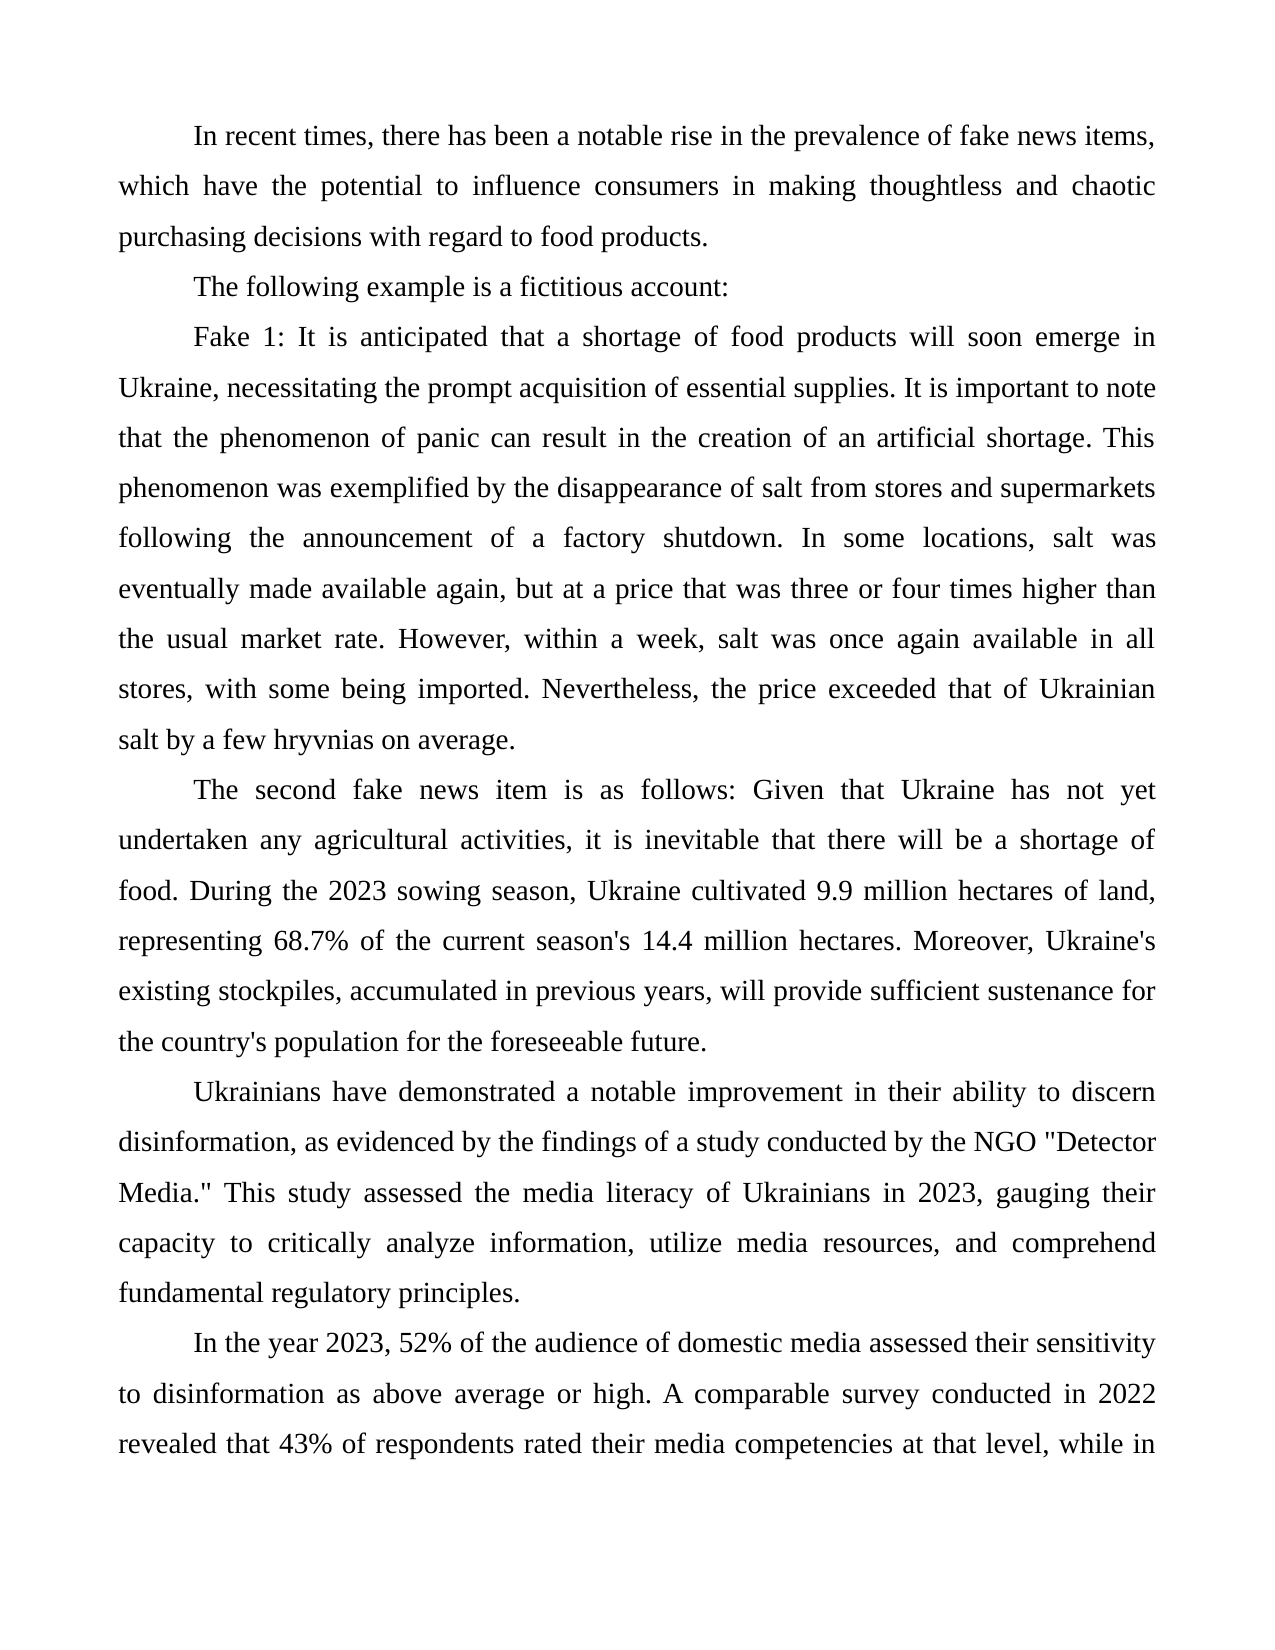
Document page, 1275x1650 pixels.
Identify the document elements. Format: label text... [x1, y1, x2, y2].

text Ukrainians have demonstrated a notable improvement in their ability to discern disinformation, as evidenced by the findings of a study conducted by the NGO "Detector Media." This study assessed the media literacy of Ukrainians in 2023, gauging their capacity to critically analyze information, utilize media resources, and comprehend fundamental regulatory principles. [118, 1074, 1157, 1309]
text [118, 1326, 1157, 1460]
text In recent times, there has been a notable rise in the prevalence of fake news items, which have the potential to influence consumers in making thoughtless and chaotic purchasing decisions with regard to food products. [118, 118, 1157, 252]
text The following example is a fictitious account: [118, 269, 1157, 303]
text The second fake news item is as follows: Given that has not yet undertaken any agricultural activities, it is inevitable that there will be a shortage of food. During the 2023 sowing season, cultivated 9.9 million hectares of land, representing 68.7% of the current season's 14.4 million hectares. Moreover, 's existing stockpiles, accumulated in previous years, will provide sufficient sustenance for the country's population for the foreseeable future. [118, 772, 1157, 1057]
text Fake 1: It is anticipated that a shortage of food products will soon emerge in , necessitating the prompt acquisition of essential supplies. It is important to note that the phenomenon of panic can result in the creation of an artificial shortage. This phenomenon was exemplified by the disappearance of salt from stores and supermarkets following the announcement of a factory shutdown. In some locations, salt was eventually made available again, but at a price that was three or four times higher than the usual market rate. However, within a week, salt was once again available in all stores, with some being imported. Nevertheless, the price exceeded that of Ukrainian salt by a few hryvnias on average. [118, 319, 1157, 755]
